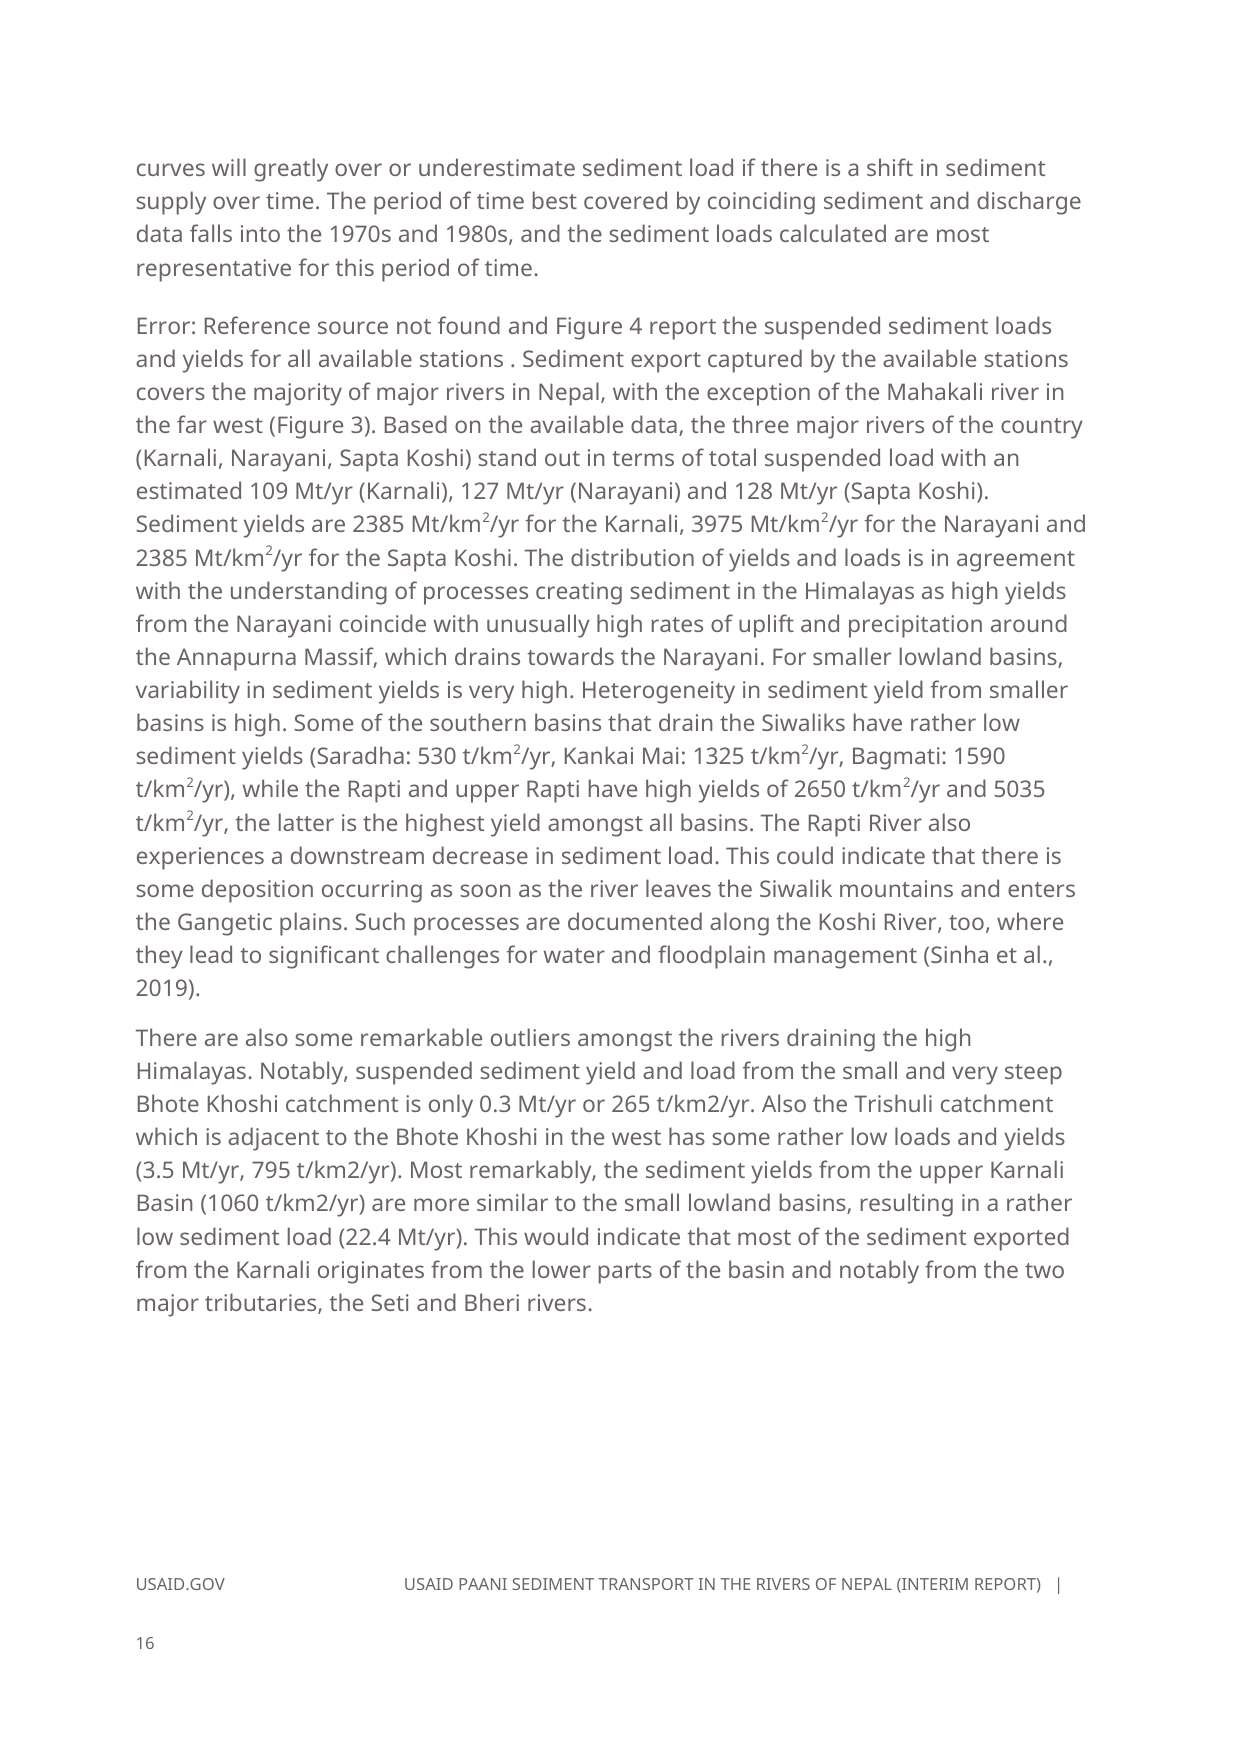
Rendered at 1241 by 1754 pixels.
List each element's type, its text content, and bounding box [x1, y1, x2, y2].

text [135, 152, 1087, 283]
text Table 2 and Figure 4 report the suspended sediment loads and yields for all available stations . Sediment export captured by the available stations covers the majority of major rivers in Nepal, with the exception of the Mahakali river in the far west (Figure 3). Based on the available data, the three major rivers of the country (Karnali, Narayani, Sapta Koshi) stand out in terms of total suspended load with an estimated 109 Mt/yr (Karnali), 127 Mt/yr (Narayani) and 128 Mt/yr (Sapta Koshi). Sediment yields are 2385 Mt/km2/yr for the Karnali, 3975 Mt/km2/yr for the Narayani and 2385 Mt/km2/yr for the Sapta Koshi. The distribution of yields and loads is in agreement with the understanding of processes creating sediment in the Himalayas as high yields from the Narayani coincide with unusually high rates of uplift and precipitation around the Annapurna Massif, which drains towards the Narayani. For smaller lowland basins, variability in sediment yields is very high. Heterogeneity in sediment yield from smaller basins is high. Some of the southern basins that drain the Siwaliks have rather low sediment yields (Saradha: 530 t/km2/yr, Kankai Mai: 1325 t/km2/yr, Bagmati: 1590 t/km2/yr), while the Rapti and upper Rapti have high yields of 2650 t/km2/yr and 5035 t/km2/yr, the latter is the highest yield amongst all basins. The Rapti River also experiences a downstream decrease in sediment load. This could indicate that there is some deposition occurring as soon as the river leaves the Siwalik mountains and enters the Gangetic plains. Such processes are documented along the Koshi River, too, where they lead to significant challenges for water and floodplain management (Sinha et al., 2019). [135, 309, 1087, 1003]
text There are also some remarkable outliers amongst the rivers draining the high Himalayas. Notably, suspended sediment yield and load from the small and very steep Bhote Khoshi catchment is only 0.3 Mt/yr or 265 t/km2/yr. Also the Trishuli catchment which is adjacent to the Bhote Khoshi in the west has some rather low loads and yields (3.5 Mt/yr, 795 t/km2/yr). Most remarkably, the sediment yields from the upper Karnali Basin (1060 t/km2/yr) are more similar to the small lowland basins, resulting in a rather low sediment load (22.4 Mt/yr). This would indicate that most of the sediment exported from the Karnali originates from the lower parts of the basin and notably from the two major tributaries, the Seti and Bheri rivers. [135, 1022, 1087, 1318]
